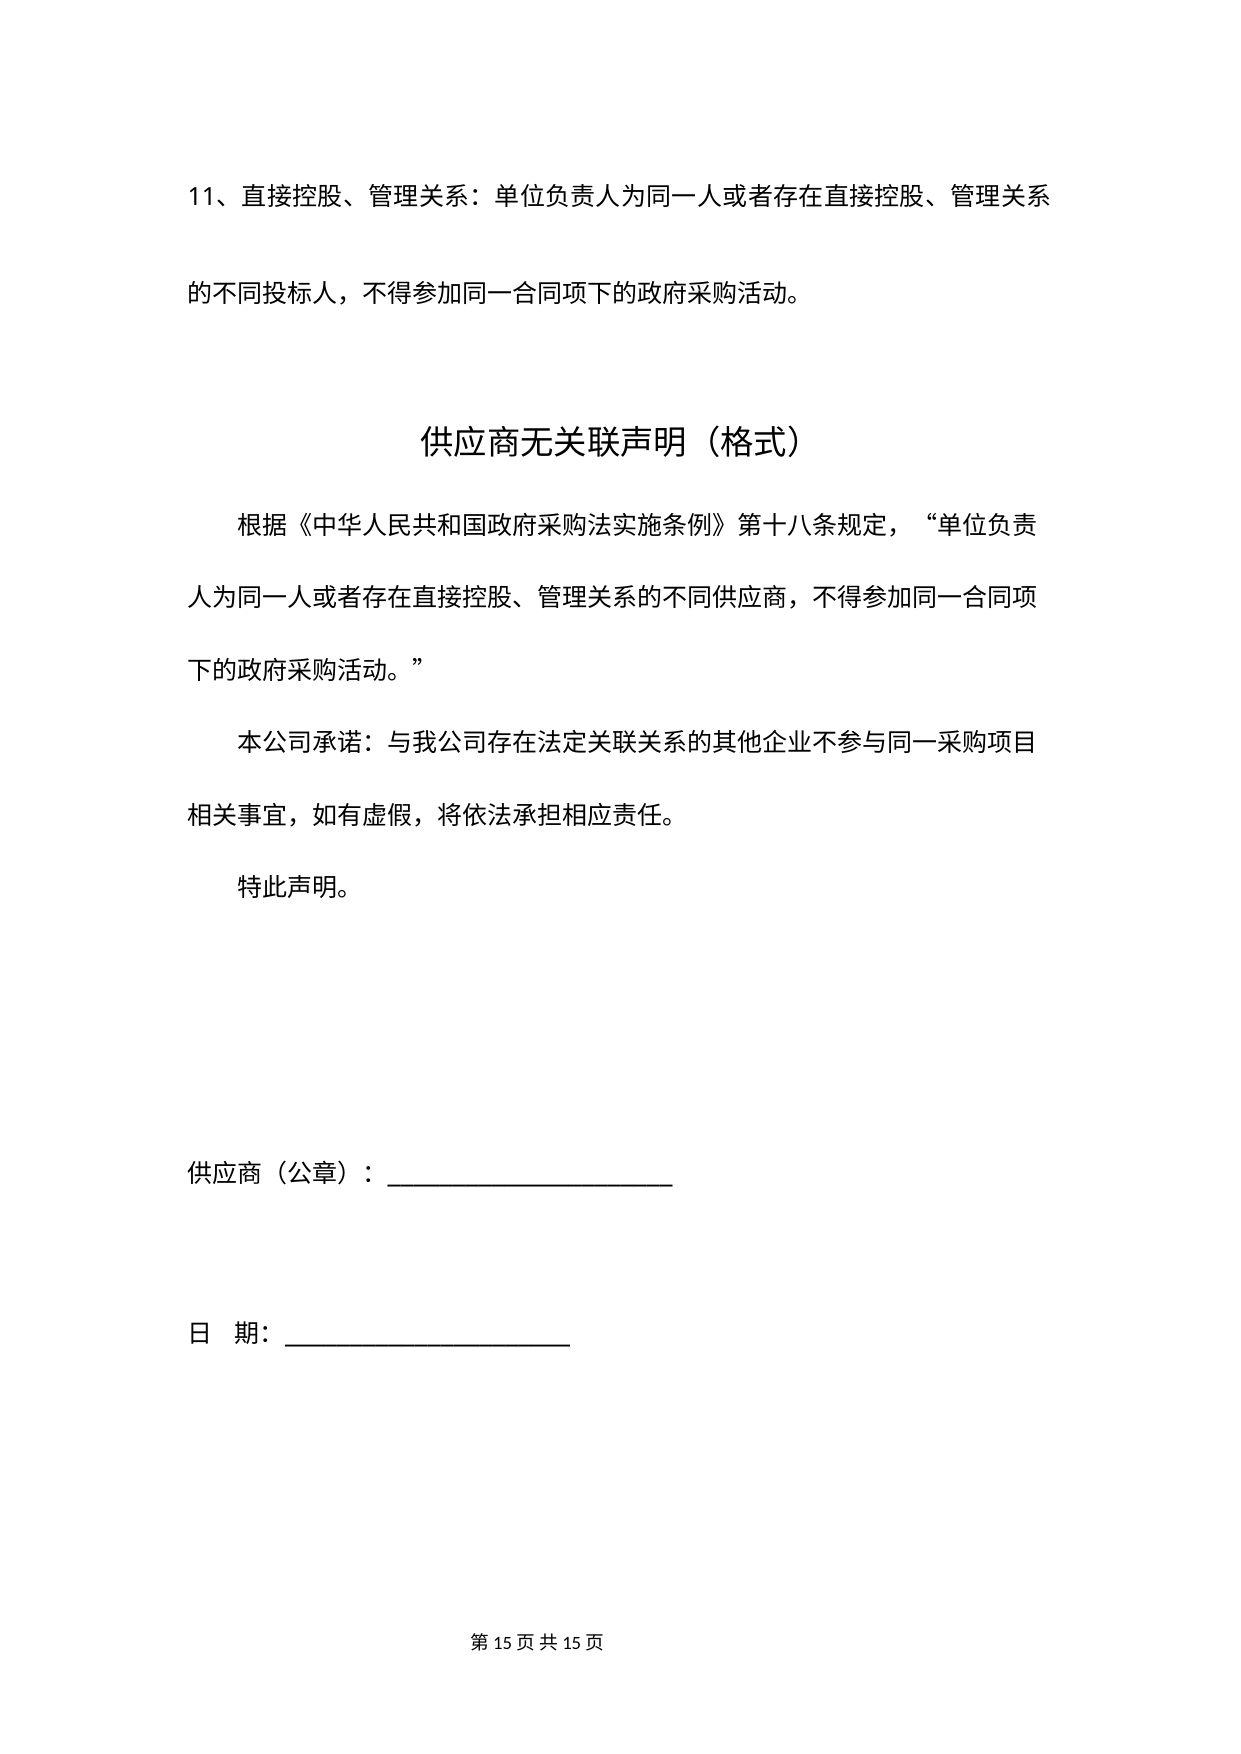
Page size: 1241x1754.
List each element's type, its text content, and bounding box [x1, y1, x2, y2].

text 供应商（公章）：______________________ [187, 1008, 1053, 1203]
text 11、直接控股、管理关系：单位负责人为同一人或者存在直接控股、管理关系的不同投标人，不得参加同一合同项下的政府采购活动。 [187, 162, 1053, 324]
text 根据《中华人民共和国政府采购法实施条例》第十八条规定，“单位负责人为同一人或者存在直接控股、管理关系的不同供应商，不得参加同一合同项下的政府采购活动。” [187, 505, 1053, 686]
text 本公司承诺：与我公司存在法定关联关系的其他企业不参与同一采购项目相关事宜，如有虚假，将依法承担相应责任。 [187, 723, 1053, 831]
text 特此声明。 [187, 868, 1053, 904]
text 日 期：______________________ [187, 1311, 1053, 1351]
text 供应商无关联声明（格式） [187, 408, 1053, 473]
